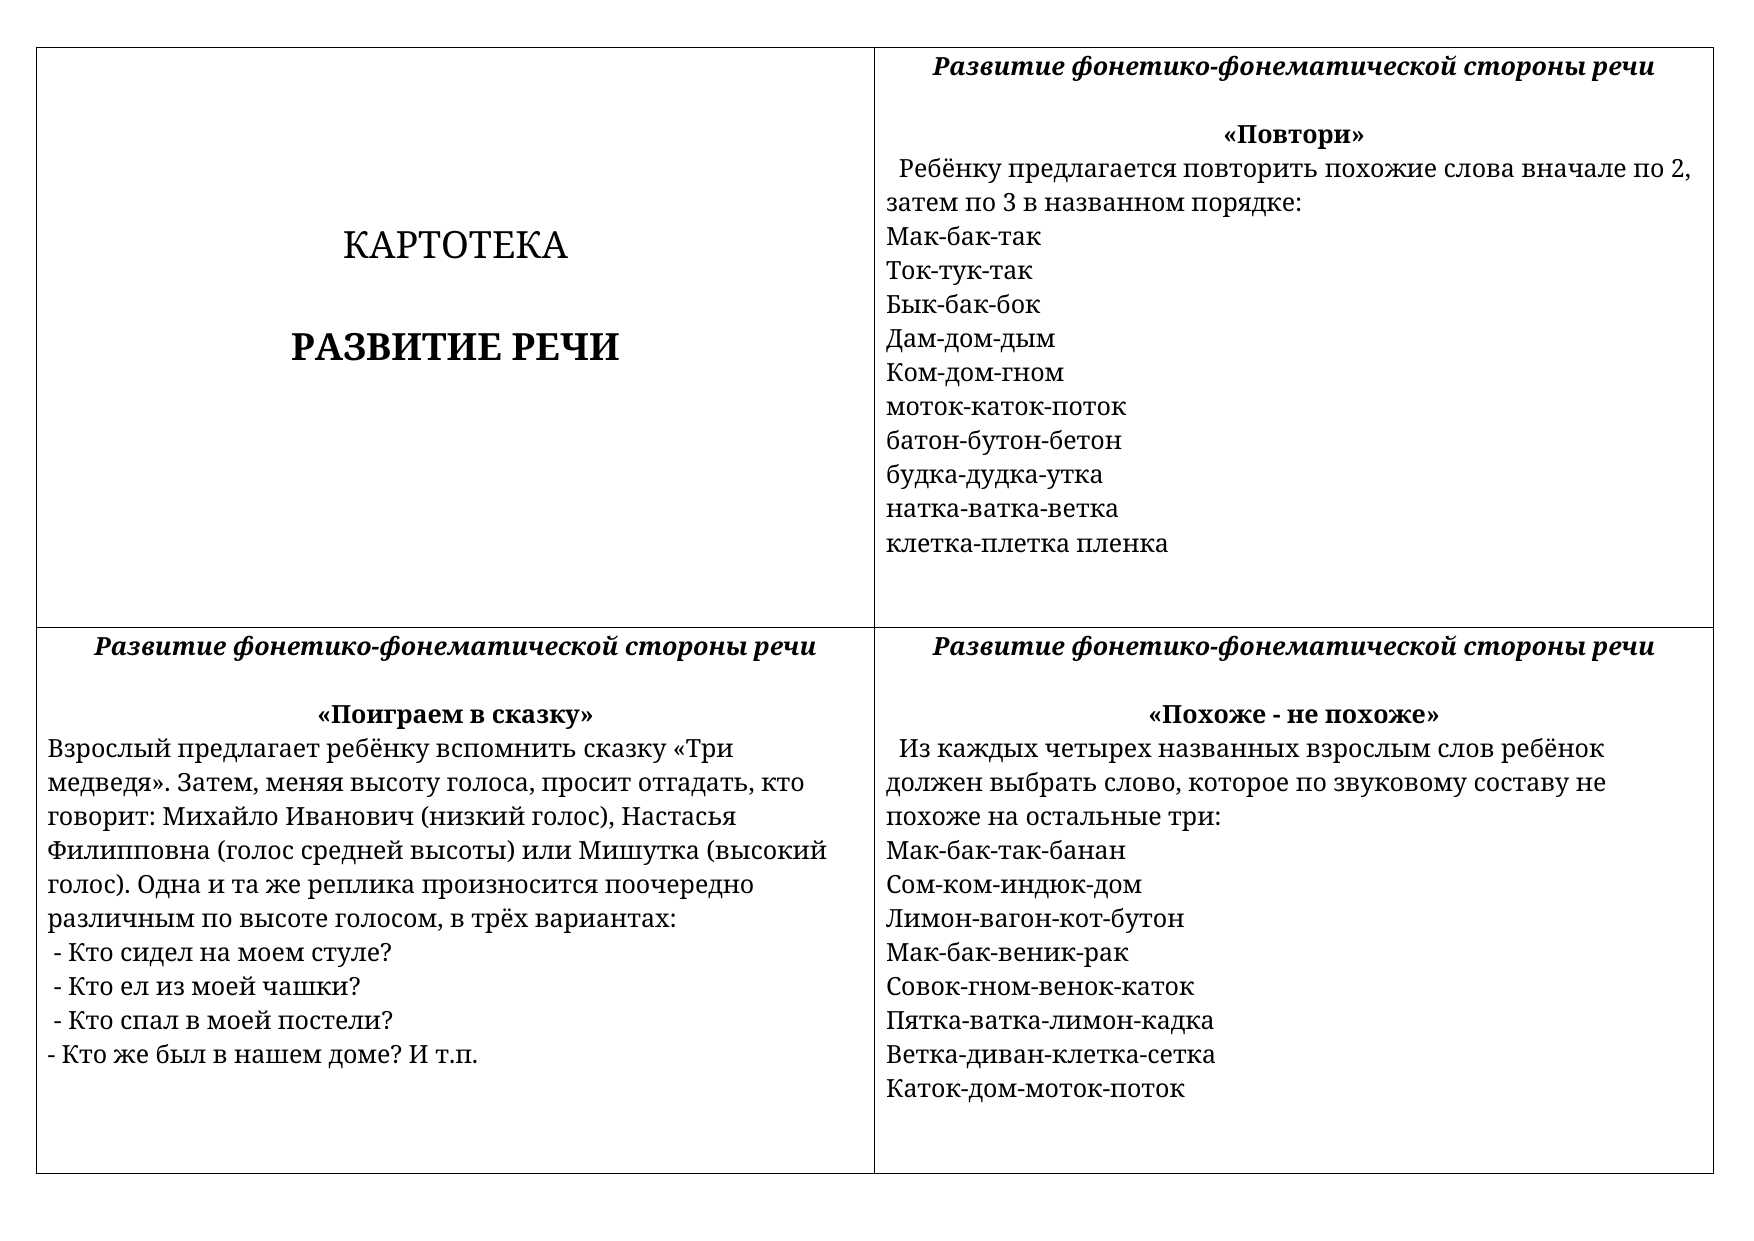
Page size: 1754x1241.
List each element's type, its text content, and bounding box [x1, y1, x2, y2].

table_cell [875, 628, 1713, 1173]
table_header КАРТОТЕКА РАЗВИТИЕ РЕЧИ [37, 48, 874, 627]
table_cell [37, 628, 874, 1173]
table_header Развитие фонетико-фонематической стороны речи «Повтори» Ребёнку предлагается повторить похожие слова вначале по 2, затем по 3 в названном порядке: Мак-бак-так Ток-тук-так Бык-бак-бок Дам-дом-дым Ком-дом-гном моток-каток-поток батон-бутон-бетон будка-дудка-утка натка-ватка-ветка клетка-плетка пленка [875, 48, 1713, 627]
